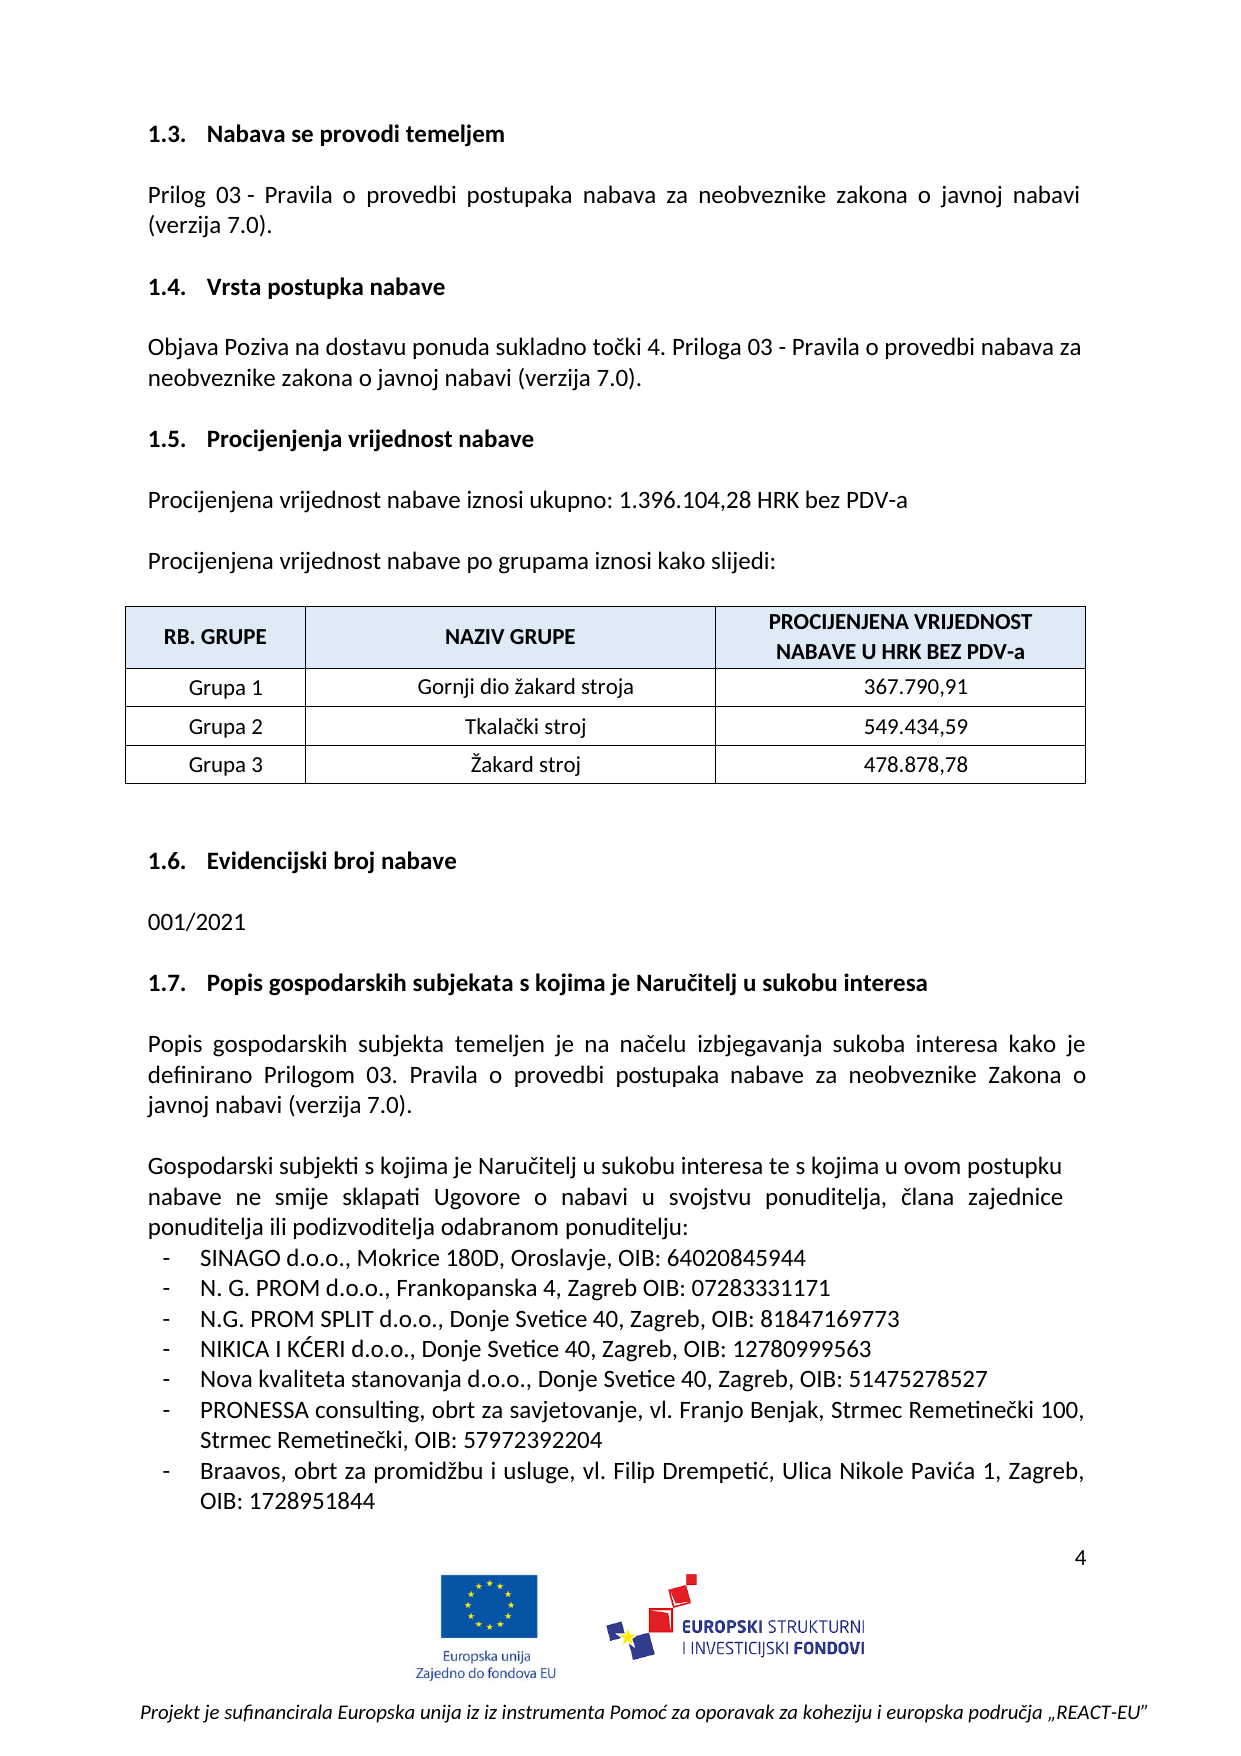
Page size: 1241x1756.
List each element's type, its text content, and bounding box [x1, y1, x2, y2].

text Prilog 03 - Pravila o provedbi postupaka nabava za neobveznike zakona o javnoj nabavi [148, 179, 1086, 209]
list N.G. PROM SPLIT d.o.o., Donje Svetice 40, Zagreb, OIB: 81847169773 [162, 1303, 1086, 1333]
list SINAGO d.o.o., Mokrice 180D, Oroslavje, OIB: 64020845944 [162, 1242, 1086, 1272]
subtitle Nabava se provodi temeljem [148, 118, 1086, 148]
text (verzija 7.0). [148, 209, 1086, 240]
table_cell 478.878,78 [716, 746, 1085, 783]
list Nova kvaliteta stanovanja d.o.o., Donje Svetice 40, Zagreb, OIB: 51475278527 [162, 1363, 1086, 1394]
subtitle Evidencijski broj nabave [148, 845, 1086, 875]
list N. G. PROM d.o.o., Frankopanska 4, Zagreb OIB: 07283331171 [162, 1272, 1086, 1303]
table_cell Žakard stroj [306, 746, 715, 783]
picture [606, 1574, 864, 1660]
list Braavos, obrt za promidžbu i usluge, vl. Filip Drempetić, Ulica Nikole Pavića 1, Zagreb, OIB: 1728951844 [162, 1455, 1086, 1516]
list NIKICA I KĆERI d.o.o., Donje Svetice 40, Zagreb, OIB: 12780999563 [162, 1333, 1086, 1363]
list PRONESSA consulting, obrt za savjetovanje, vl. Franjo Benjak, Strmec Remetinečki 100, Strmec Remetinečki, OIB: 57972392204 [162, 1394, 1086, 1455]
text Objava Poziva na dostavu ponuda sukladno točki 4. Priloga 03 - Pravila o provedbi nabava za neobveznike zakona o javnoj nabavi (verzija 7.0). [148, 332, 1086, 393]
subtitle Procijenjenja vrijednost nabave [148, 423, 1086, 454]
table_cell Gornji dio žakard stroja [306, 669, 715, 706]
text Procijenjena vrijednost nabave po grupama iznosi kako slijedi: [148, 545, 1086, 576]
table_cell Grupa 3 [126, 746, 305, 783]
subtitle Popis gospodarskih subjekata s kojima je Naručitelj u sukobu interesa [148, 967, 1086, 997]
table_header NAZIV GRUPE [306, 607, 715, 668]
subtitle Vrsta postupka nabave [148, 271, 1086, 301]
table_header RB. GRUPE [126, 607, 305, 668]
table_cell 549.434,59 [716, 707, 1085, 744]
table_cell Tkalački stroj [306, 707, 715, 744]
text Procijenjena vrijednost nabave iznosi ukupno: 1.396.104,28 HRK bez PDV-a [148, 484, 1086, 515]
text 001/2021 [148, 906, 1086, 936]
text Gospodarski subjekti s kojima je Naručitelj u sukobu interesa te s kojima u ovom postupku nabave ne smije sklapati Ugovore o nabavi u svojstvu ponuditelja, člana zajednice ponuditelja ili podizvoditelja odabranom ponuditelju: [148, 1150, 1063, 1242]
table_cell Grupa 1 [126, 669, 305, 706]
picture [407, 1571, 566, 1683]
table_cell 367.790,91 [716, 669, 1085, 706]
table_header PROCIJENJENA VRIJEDNOST NABAVE U HRK BEZ PDV-a [716, 607, 1085, 668]
table_cell Grupa 2 [126, 707, 305, 744]
text Popis gospodarskih subjekta temeljen je na načelu izbjegavanja sukoba interesa kako je definirano Prilogom 03. Pravila o provedbi postupaka nabave za neobveznike Zakona o javnoj nabavi (verzija 7.0). [148, 1028, 1086, 1120]
